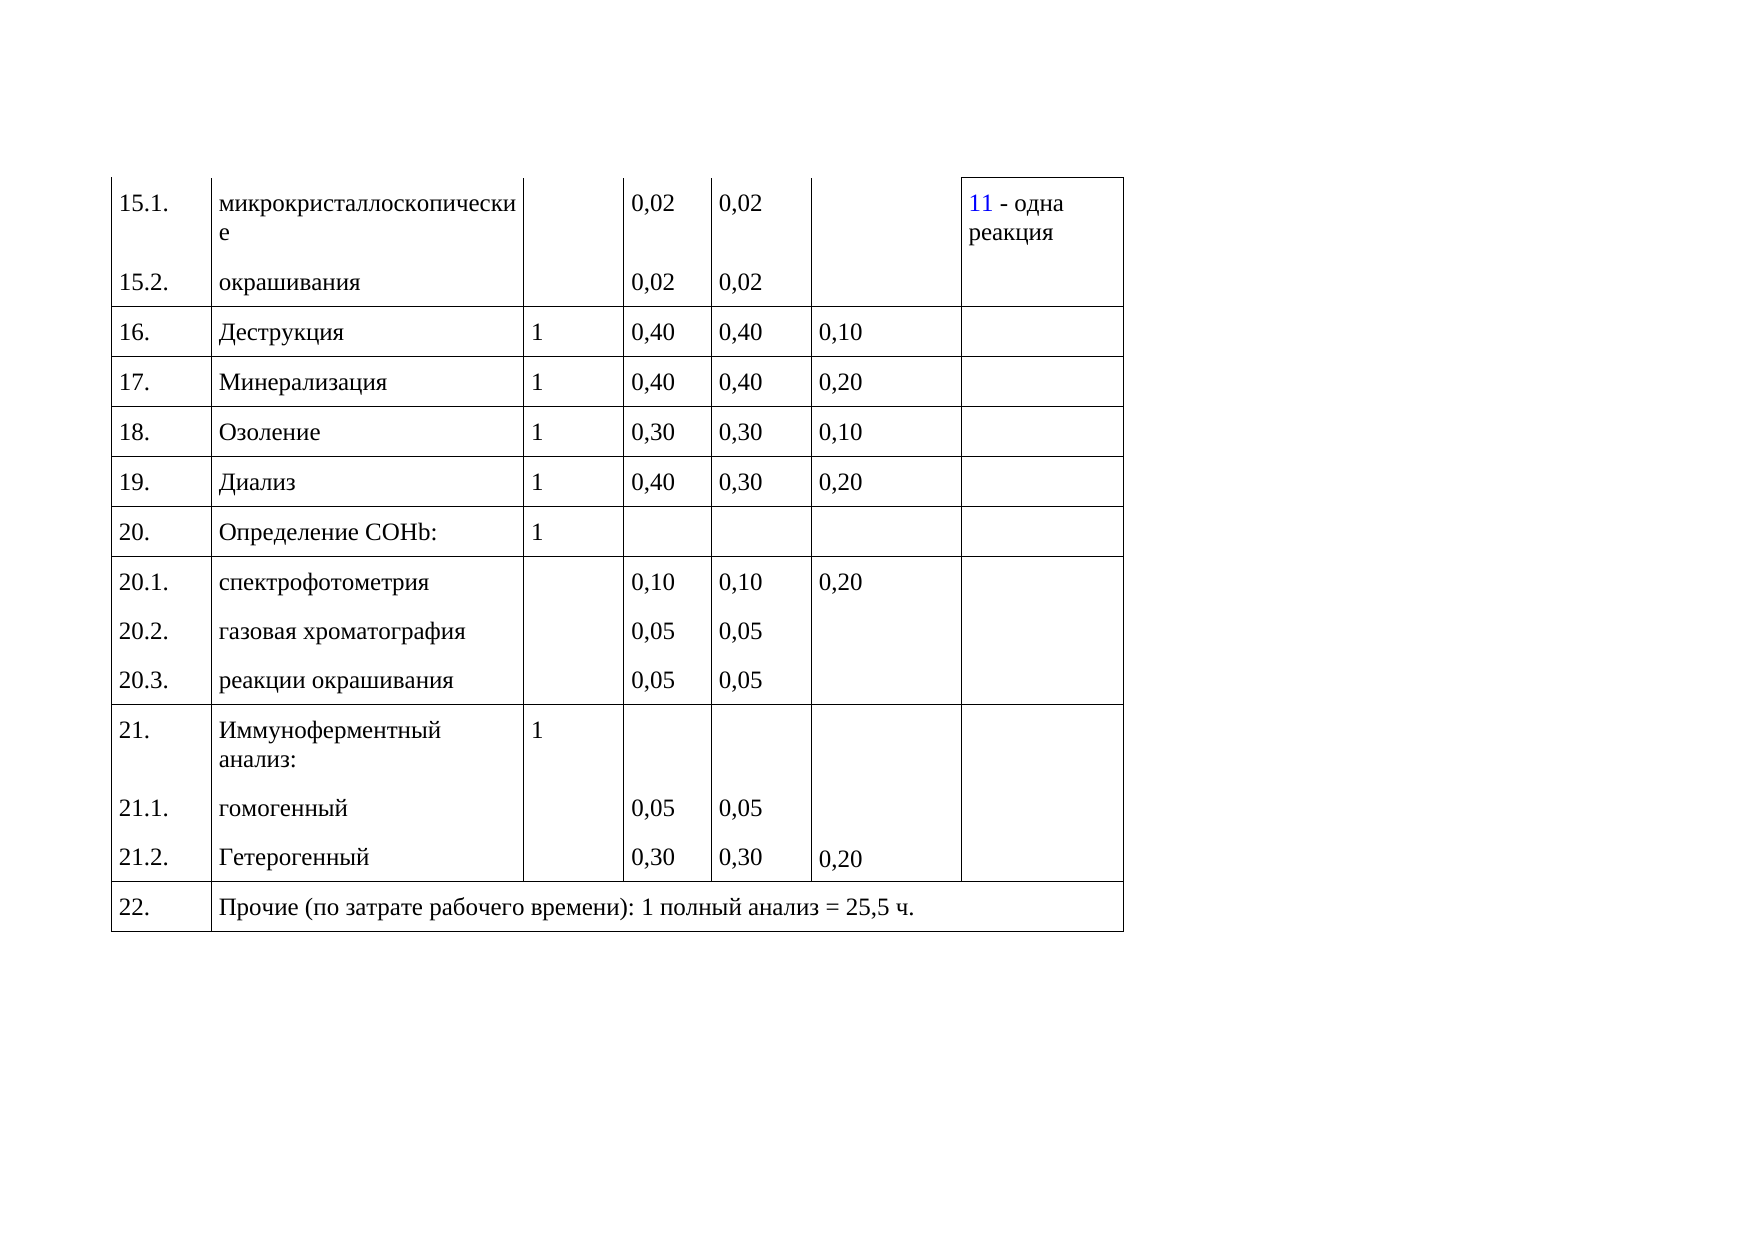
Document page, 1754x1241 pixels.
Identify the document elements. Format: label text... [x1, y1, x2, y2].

table_cell 20.1. [112, 557, 211, 606]
table_cell Деструкция [212, 307, 523, 356]
table_cell 0,10 [812, 407, 961, 456]
table_cell 15.2. [112, 256, 211, 306]
table_cell 0,05 [712, 606, 811, 654]
table_cell [712, 705, 811, 782]
table_cell 21. [112, 705, 211, 782]
table_cell [962, 557, 1123, 704]
table_cell 0,20 [812, 357, 961, 406]
table_cell 0,10 [624, 557, 711, 606]
table_cell Иммуноферментный анализ: [212, 705, 523, 782]
table_header микрокристаллоскопически е [211, 177, 524, 256]
table_cell 0,05 [712, 783, 811, 831]
table_header [811, 177, 961, 306]
table_cell [812, 507, 961, 556]
table_cell Минерализация [212, 357, 523, 406]
table_cell Определение COHb: [212, 507, 523, 556]
table_header 0,02 [624, 177, 711, 256]
table_cell 0,10 [812, 307, 961, 356]
table_header 15.1. [112, 177, 211, 256]
table_cell 22. [112, 882, 211, 931]
table_cell 17. [112, 357, 211, 406]
table_cell 0,05 [624, 783, 711, 831]
table_cell Прочие (по затрате рабочего времени): 1 полный анализ = 25,5 ч. [212, 882, 1123, 931]
table_cell 0,20 [812, 705, 961, 881]
table_cell 16. [112, 307, 211, 356]
table_cell 0,10 [712, 557, 811, 606]
table_cell Диализ [212, 457, 523, 506]
table_cell 0,40 [624, 307, 711, 356]
table_cell 1 [524, 507, 623, 556]
table_cell 0,30 [624, 831, 711, 881]
table_cell 0,40 [624, 457, 711, 506]
table_cell гомогенный [212, 783, 523, 831]
table_cell газовая хроматография [212, 606, 523, 654]
table_cell 0,05 [624, 606, 711, 654]
table_cell [624, 705, 711, 782]
table_cell 0,30 [712, 407, 811, 456]
table_cell 0,30 [712, 831, 811, 881]
table_cell 0,40 [712, 307, 811, 356]
table_cell Озоление [212, 407, 523, 456]
table_cell 0,40 [712, 357, 811, 406]
table_cell [712, 507, 811, 556]
table_cell реакции окрашивания [212, 655, 523, 704]
table_cell 0,20 [812, 457, 961, 506]
table_header 11 - одна реакция [962, 178, 1123, 306]
table_cell 1 [524, 357, 623, 406]
table_cell 1 [524, 407, 623, 456]
table_cell 21.1. [112, 783, 211, 831]
table_cell Гетерогенный [212, 831, 523, 881]
table_cell [624, 507, 711, 556]
table_cell [962, 307, 1123, 356]
table_cell [962, 507, 1123, 556]
table_cell 1 [524, 457, 623, 506]
table_cell окрашивания [212, 256, 523, 306]
table_cell [962, 705, 1123, 881]
table_cell 0,40 [624, 357, 711, 406]
table_cell 0,30 [624, 407, 711, 456]
table_header 0,02 [711, 177, 811, 256]
table_cell 18. [112, 407, 211, 456]
table_cell 0,05 [712, 655, 811, 704]
table_header [524, 177, 624, 306]
table_cell 20.3. [112, 655, 211, 704]
table_cell 1 [524, 705, 623, 881]
table_cell 19. [112, 457, 211, 506]
table_cell [962, 407, 1123, 456]
table_cell 20.2. [112, 606, 211, 654]
table_cell 21.2. [112, 831, 211, 881]
table_cell 1 [524, 307, 623, 356]
table_cell [524, 557, 623, 704]
table_cell 0,02 [624, 256, 711, 306]
table_cell 0,20 [812, 557, 961, 704]
table_cell 0,05 [624, 655, 711, 704]
table_cell 0,02 [712, 256, 811, 306]
table_cell спектрофотометрия [212, 557, 523, 606]
table_cell [962, 357, 1123, 406]
table_cell 0,30 [712, 457, 811, 506]
table_cell [962, 457, 1123, 506]
table_cell 20. [112, 507, 211, 556]
